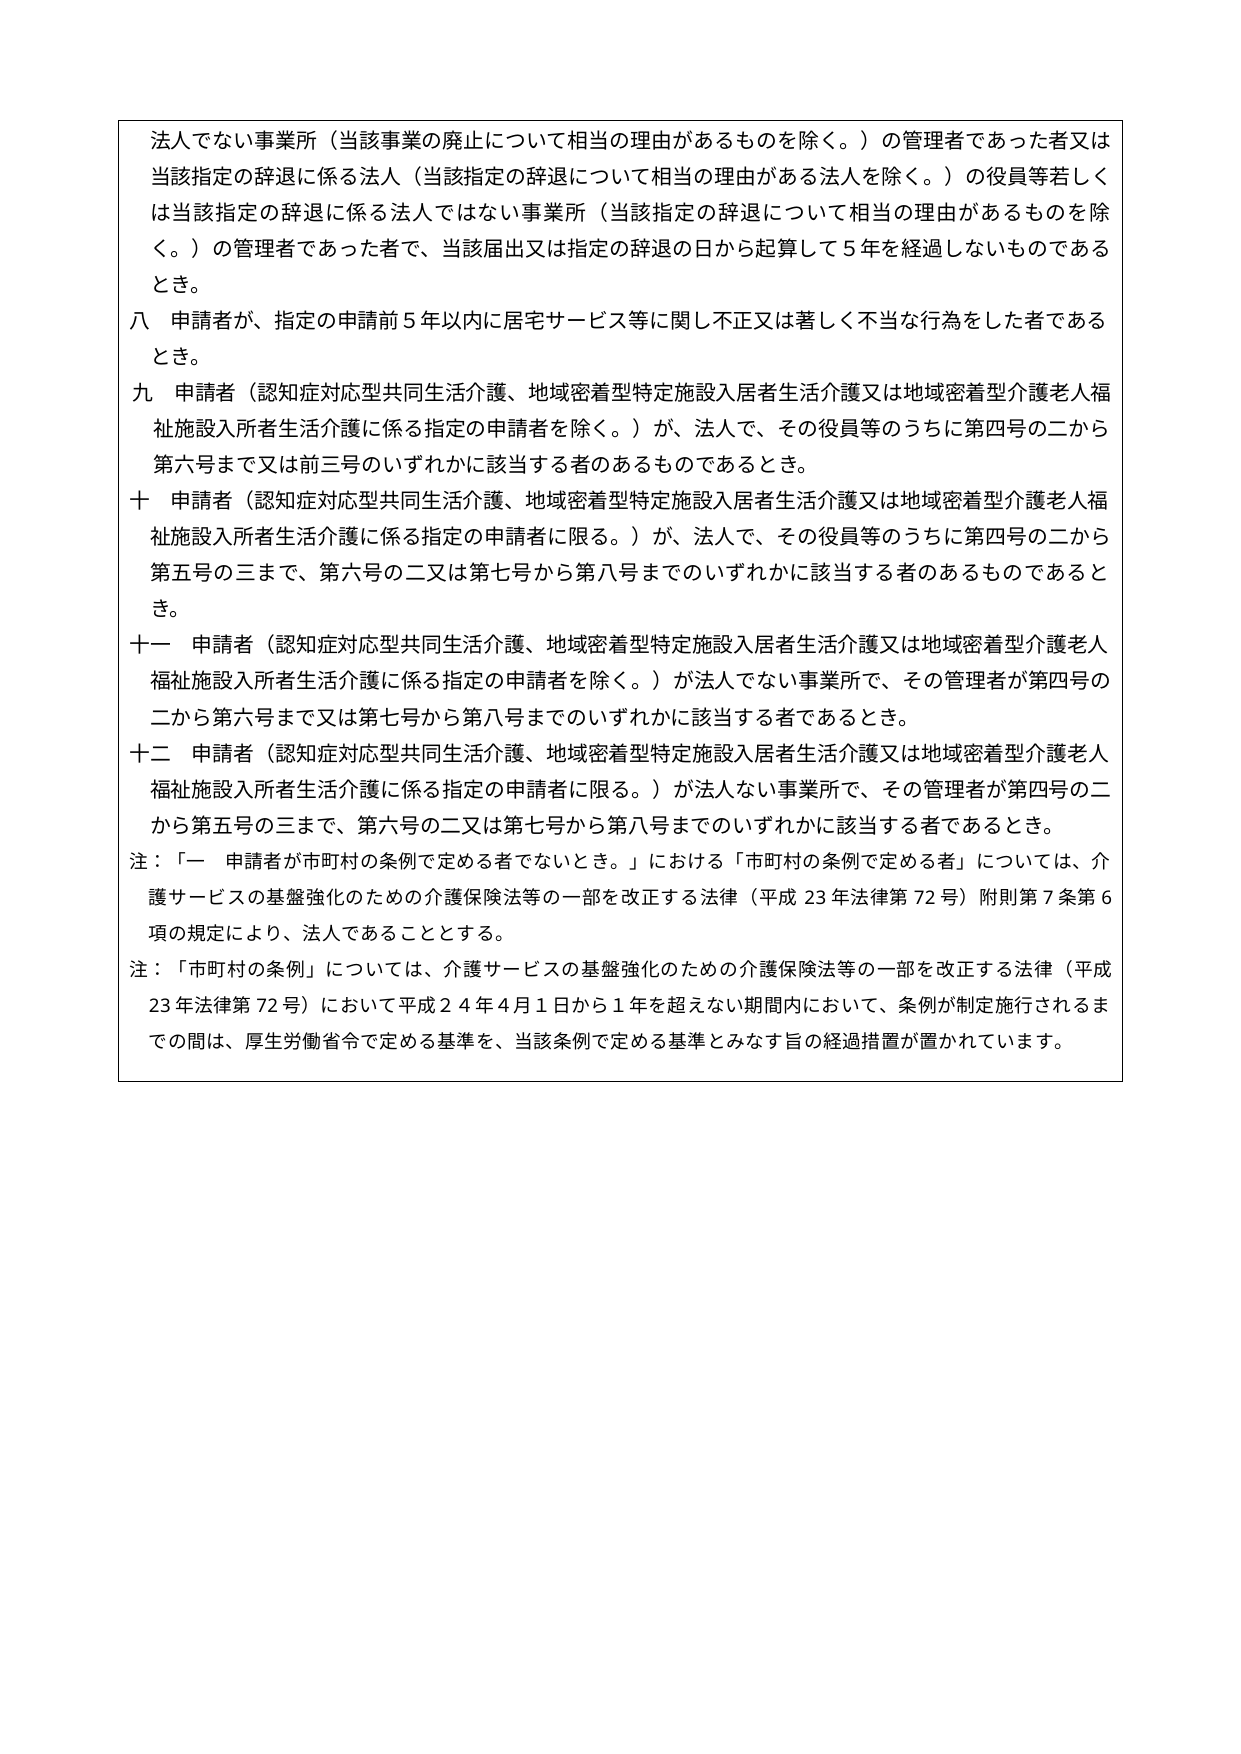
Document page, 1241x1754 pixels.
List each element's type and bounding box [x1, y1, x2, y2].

table_header [119, 121, 1122, 1081]
